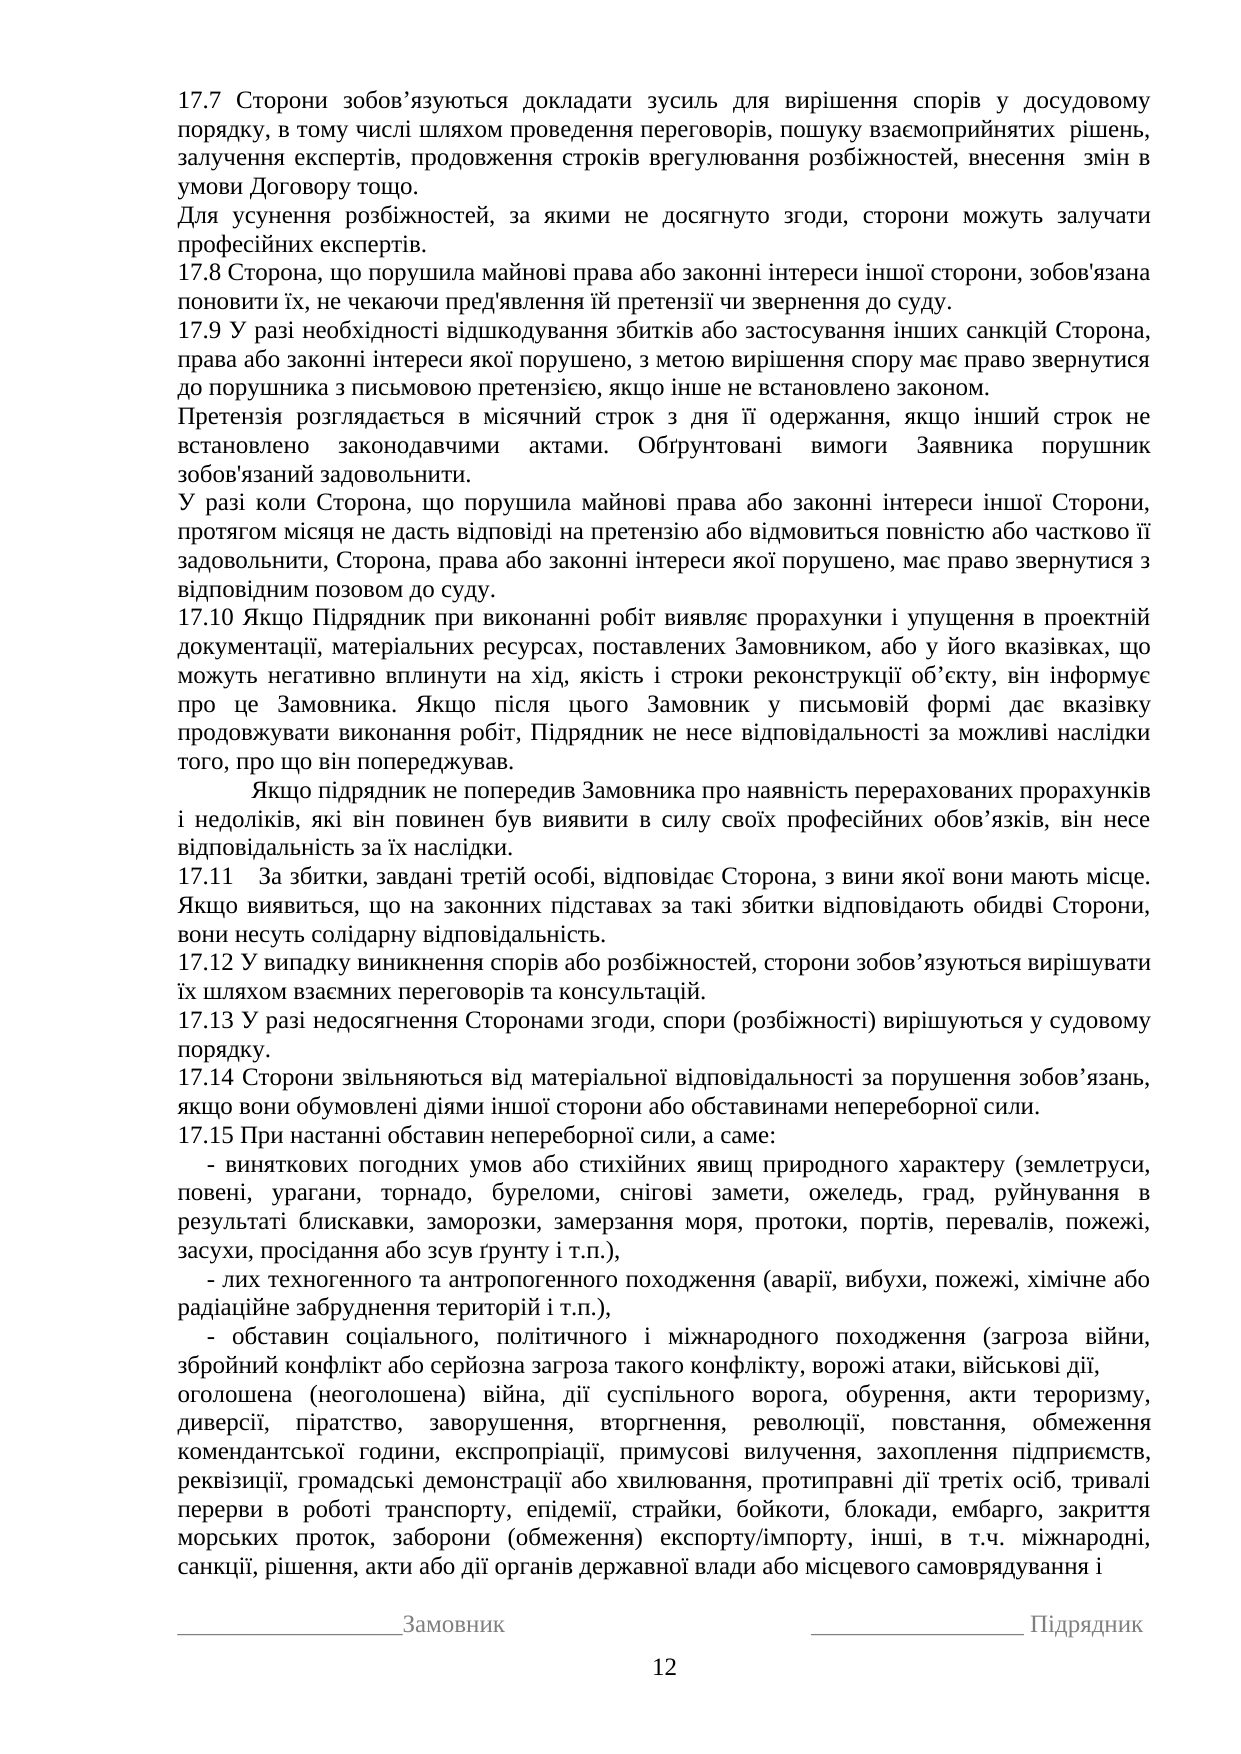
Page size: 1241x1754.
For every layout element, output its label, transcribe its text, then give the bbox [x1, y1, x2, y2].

text У разі коли Сторона, що порушила майнові права або законні інтереси іншої Сторони, протягом місяця не дасть відповіді на претензію або відмовиться повністю або частково її задовольнити, Сторона, права або законні інтереси якої порушено, має право звернутися з відповідним позовом до суду. [177, 487, 1152, 602]
text - виняткових погодних умов або стихійних явищ природного характеру (землетруси, повені, урагани, торнадо, буреломи, снігові замети, ожеледь, град, руйнування в результаті блискавки, заморозки, замерзання моря, протоки, портів, перевалів, пожежі, засухи, просідання або зсув ґрунту і т.п.), [177, 1149, 1152, 1264]
text Претензія розглядається в місячний строк з дня її одержання, якщо інший строк не встановлено законодавчими актами. Обґрунтовані вимоги Заявника порушник зобов'язаний задовольнити. [177, 401, 1152, 487]
text __________________Замовник _________________ Підрядник [177, 1609, 1152, 1637]
text 17.12 У випадку виникнення спорів або розбіжностей, сторони зобов’язуються вирішувати їх шляхом взаємних переговорів та консультацій. [177, 947, 1152, 1005]
text 17.15 При настанні обставин непереборної сили, а саме: [177, 1120, 1152, 1149]
text - обставин соціального, політичного і міжнародного походження (загроза війни, збройний конфлікт або серйозна загроза такого конфлікту, ворожі атаки, військові дії, [177, 1321, 1152, 1379]
text 17.11 За збитки, завдані третій особі, відповідає Сторона, з вини якої вони мають місце. Якщо виявиться, що на законних підставах за такі збитки відповідають обидві Сторони, вони несуть солідарну відповідальність. [177, 861, 1152, 947]
text - лих техногенного та антропогенного походження (аварії, вибухи, пожежі, хімічне або радіаційне забруднення територій і т.п.), [177, 1264, 1152, 1321]
text 17.8 Сторона, що порушила майнові права або законні інтереси іншої сторони, зобов'язана поновити їх, не чекаючи пред'явлення їй претензії чи звернення до суду. [177, 257, 1152, 315]
text 17.14 Сторони звільняються від матеріальної відповідальності за порушення зобов’язань, якщо вони обумовлені діями іншої сторони або обставинами непереборної сили. [177, 1062, 1152, 1120]
text 17.10 Якщо Підрядник при виконанні робіт виявляє прорахунки і упущення в проектній документації, матеріальних ресурсах, поставлених Замовником, або у його вказівках, що можуть негативно вплинути на хід, якість і строки реконструкції об’єкту, він інформує про це Замовника. Якщо після цього Замовник у письмовій формі дає вказівку продовжувати виконання робіт, Підрядник не несе відповідальності за можливі наслідки того, про що він попереджував. [177, 602, 1152, 775]
text оголошена (неоголошена) війна, дії суспільного ворога, обурення, акти тероризму, диверсії, піратство, заворушення, вторгнення, революції, повстання, обмеження комендантської години, експропріації, примусові вилучення, захоплення підприємств, реквізиції, громадські демонстрації або хвилювання, протиправні дії третіх осіб, тривалі перерви в роботі транспорту, епідемії, страйки, бойкоти, блокади, ембарго, закриття морських проток, заборони (обмеження) експорту/імпорту, інші, в т.ч. міжнародні, санкції, рішення, акти або дії органів державної влади або місцевого самоврядування і [177, 1379, 1152, 1580]
text Для усунення розбіжностей, за якими не досягнуто згоди, сторони можуть залучати професійних експертів. [177, 200, 1152, 257]
text Якщо підрядник не попередив Замовника про наявність перерахованих прорахунків і недоліків, які він повинен був виявити в силу своїх професійних обов’язків, він несе відповідальність за їх наслідки. [177, 775, 1152, 861]
text 17.9 У разі необхідності відшкодування збитків або застосування інших санкцій Сторона, права або законні інтереси якої порушено, з метою вирішення спору має право звернутися до порушника з письмовою претензією, якщо інше не встановлено законом. [177, 315, 1152, 401]
text 17.13 У разі недосягнення Сторонами згоди, спори (розбіжності) вирішуються у судовому порядку. [177, 1005, 1152, 1062]
text 17.7 Сторони зобов’язуються докладати зусиль для вирішення спорів у досудовому порядку, в тому числі шляхом проведення переговорів, пошуку взаємоприйнятих рішень, залучення експертів, продовження строків врегулювання розбіжностей, внесення змін в умови Договору тощо. [177, 85, 1152, 200]
